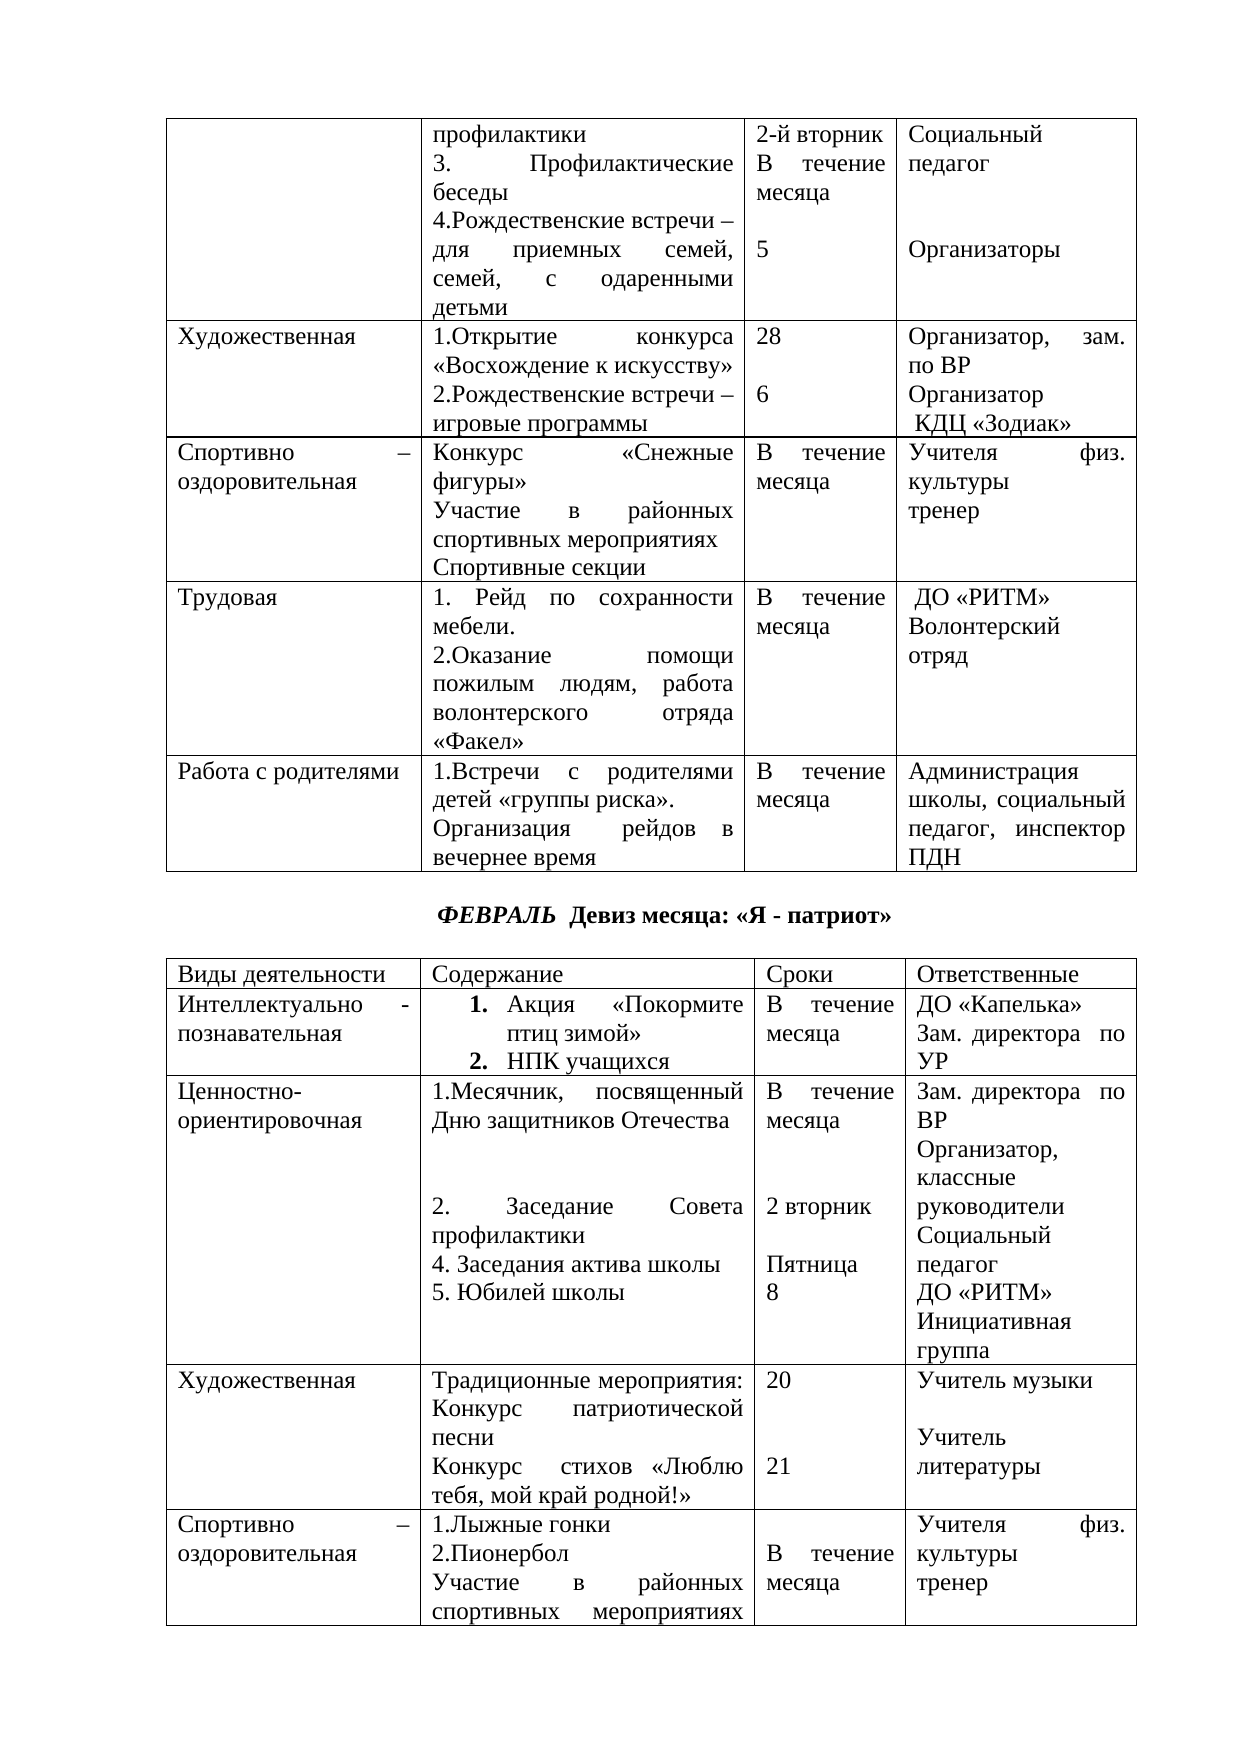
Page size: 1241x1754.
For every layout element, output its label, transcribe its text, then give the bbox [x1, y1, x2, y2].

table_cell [745, 119, 896, 320]
table_cell 20 21 [755, 1365, 905, 1508]
table_cell Организатор, зам. по ВР Организатор КДЦ «Зодиак» [897, 321, 1136, 436]
table_cell ДО «РИТМ» Волонтерский отряд [897, 582, 1136, 755]
table_cell Художественная [167, 1365, 420, 1508]
table_cell Зам. директора по ВР Организатор, классные руководители Социальный педагог ДО «РИТМ» Инициативная группа [906, 1076, 1136, 1364]
table_cell В течение месяца [755, 989, 905, 1075]
table_cell Традиционные мероприятия: Конкурс патриотической песни Конкурс стихов «Люблю тебя, мой край родной!» [421, 1365, 754, 1508]
table_cell 1.Открытие конкурса «Восхождение к искусству» 2.Рождественские встречи – игровые программы [422, 321, 744, 436]
table_header Сроки [755, 959, 905, 988]
table_header Ответственные [906, 959, 1136, 988]
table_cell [906, 1510, 1136, 1624]
table_cell Трудовая [167, 582, 421, 755]
table_cell В течение месяца 2 вторник Пятница 8 [755, 1076, 905, 1364]
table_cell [167, 1510, 420, 1624]
table_cell В течение месяца [745, 438, 896, 581]
table_cell Работа с родителями [167, 756, 421, 871]
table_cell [167, 119, 421, 320]
table_cell Спортивно – оздоровительная [167, 438, 421, 581]
table_cell Учителя физ. культуры тренер [897, 438, 1136, 581]
table_cell Интеллектуально - познавательная [167, 989, 420, 1075]
table_header Виды деятельности [167, 959, 420, 988]
table_cell Конкурс «Снежные фигуры» Участие в районных спортивных мероприятиях Спортивные секции [422, 438, 744, 581]
table_cell В течение месяца [745, 756, 896, 871]
table_cell 1.Встречи с родителями детей «группы риска». Организация рейдов в вечернее время [422, 756, 744, 871]
table_cell 1.Месячник, посвященный Дню защитников Отечества 2. Заседание Совета профилактики 4. Заседания актива школы 5. Юбилей школы [421, 1076, 754, 1364]
table_cell В течение месяца [745, 582, 896, 755]
text ФЕВРАЛЬ Девиз месяца: «Я - патриот» [177, 901, 1152, 929]
table_cell Учитель музыки Учитель литературы [906, 1365, 1136, 1508]
table_cell 28 6 [745, 321, 896, 436]
table_cell Художественная [167, 321, 421, 436]
table_cell Ценностно-ориентировочная [167, 1076, 420, 1364]
table_cell Администрация школы, социальный педагог, инспектор ПДН [897, 756, 1136, 871]
table_cell Акция «Покормите птиц зимой» НПК учащихся [421, 989, 754, 1075]
table_cell В течение месяца [755, 1510, 905, 1624]
table_cell ДО «Капелька» Зам. директора по УР [906, 989, 1136, 1075]
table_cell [422, 119, 744, 320]
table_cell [897, 119, 1136, 320]
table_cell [421, 1510, 754, 1624]
table_header Содержание [421, 959, 754, 988]
table_cell 1. Рейд по сохранности мебели. 2.Оказание помощи пожилым людям, работа волонтерского отряда «Факел» [422, 582, 744, 755]
